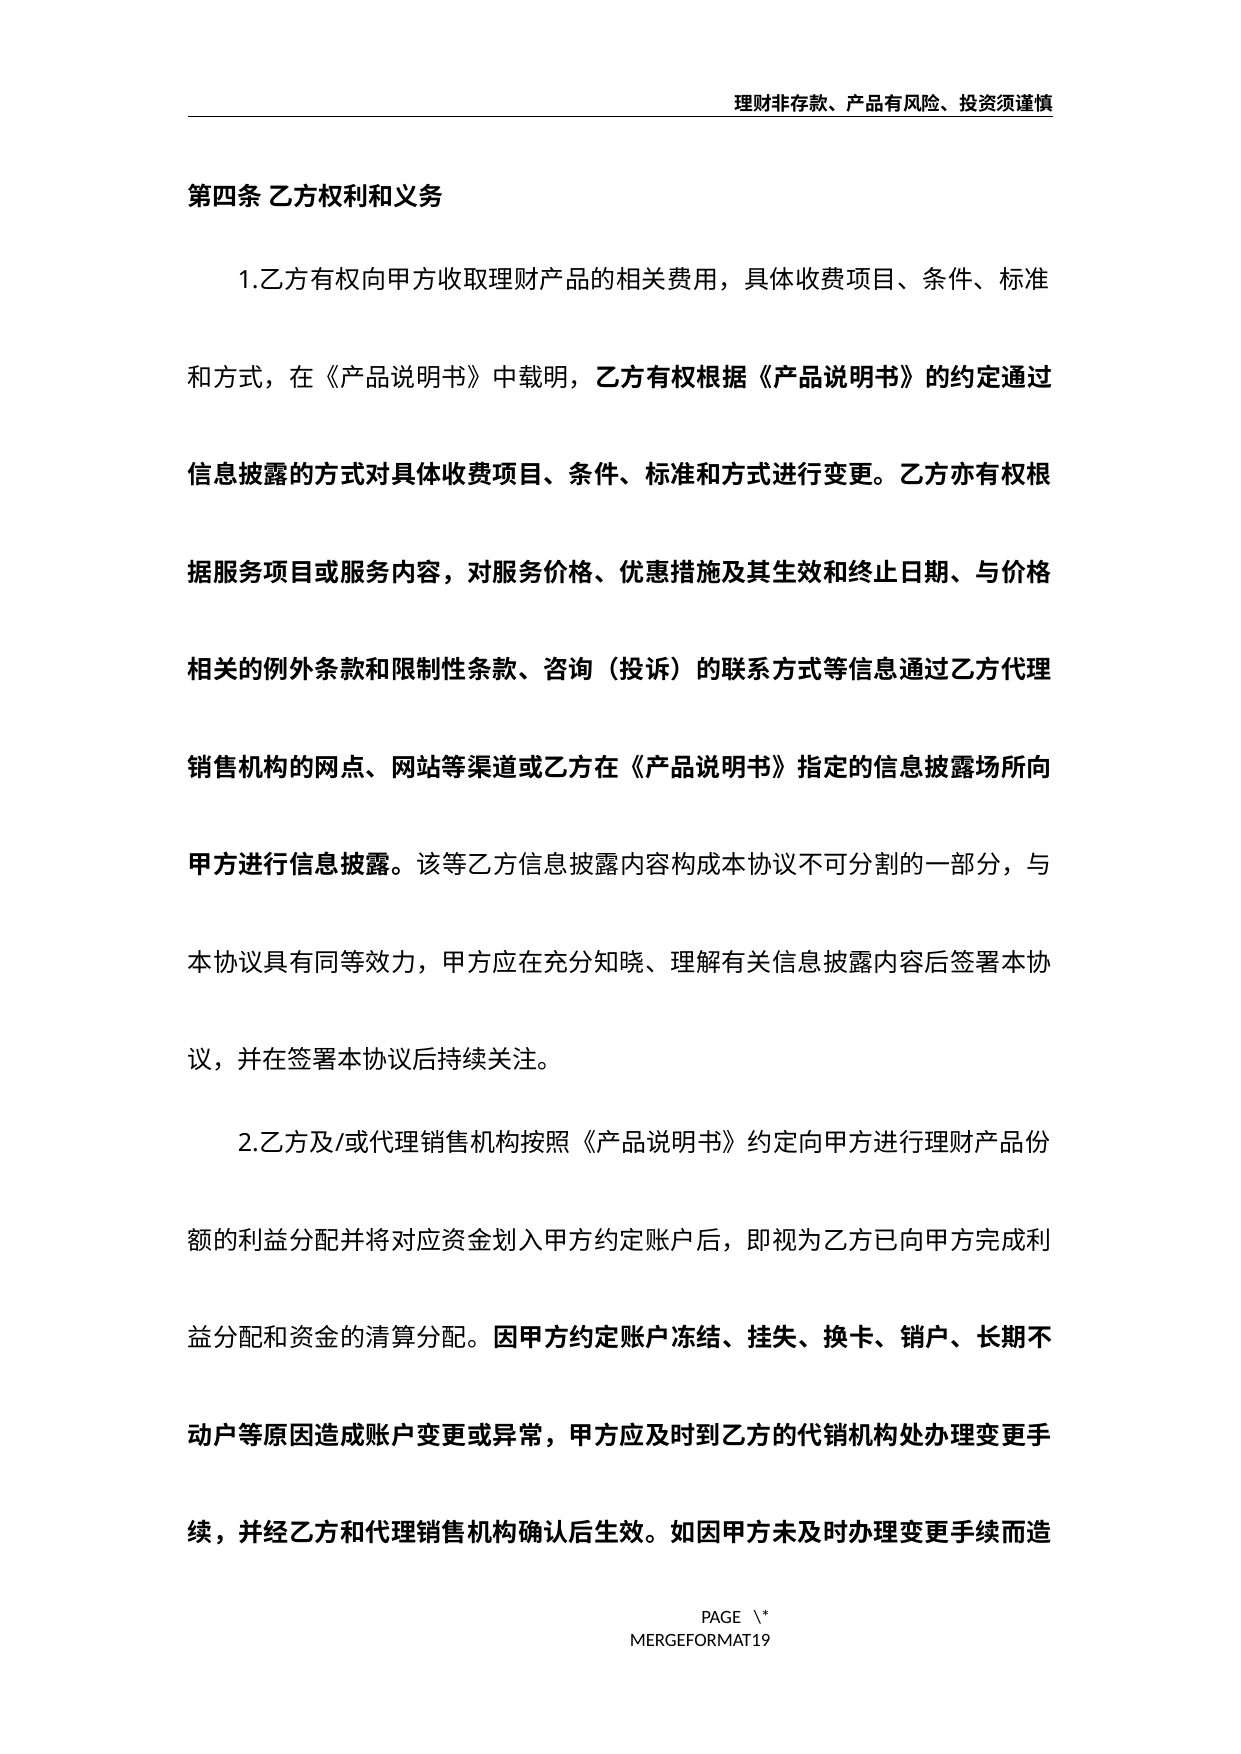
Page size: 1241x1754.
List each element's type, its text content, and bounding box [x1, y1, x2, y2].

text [187, 1108, 1053, 1563]
text 第四条 乙方权利和义务 [187, 162, 1053, 227]
text 1.乙方有权向甲方收取理财产品的相关费用，具体收费项目、条件、标准和方式，在《产品说明书》中载明，乙方有权根据《产品说明书》的约定通过信息披露的方式对具体收费项目、条件、标准和方式进行变更。乙方亦有权根据服务项目或服务内容，对服务价格、优惠措施及其生效和终止日期、与价格相关的例外条款和限制性条款、咨询（投诉）的联系方式等信息通过乙方代理销售机构的网点、网站等渠道或乙方在《产品说明书》指定的信息披露场所向甲方进行信息披露。该等乙方信息披露内容构成本协议不可分割的一部分，与本协议具有同等效力，甲方应在充分知晓、理解有关信息披露内容后签署本协议，并在签署本协议后持续关注。 [187, 245, 1053, 1090]
